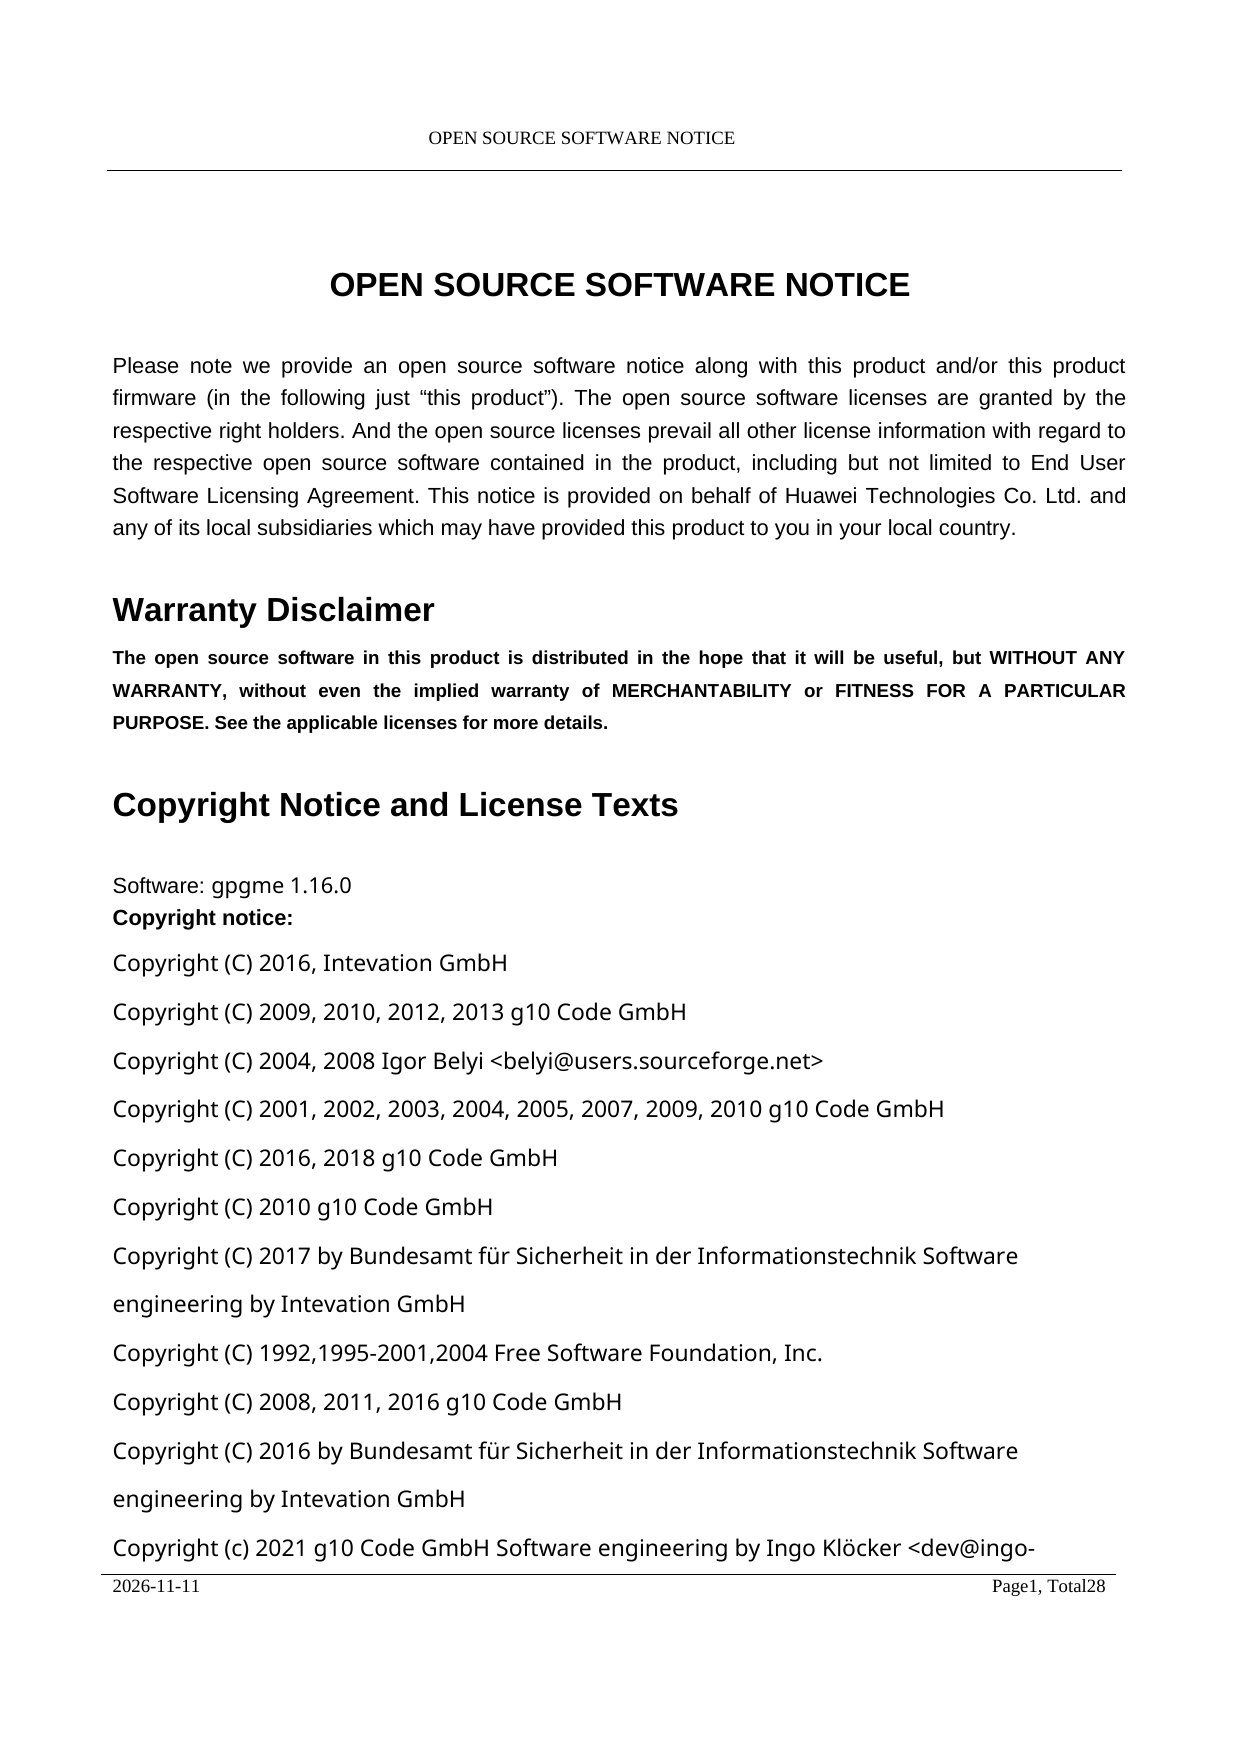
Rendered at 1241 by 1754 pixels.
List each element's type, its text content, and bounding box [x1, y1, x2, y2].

text Warranty Disclaimer [112, 576, 1128, 641]
text Copyright Notice and License Texts [112, 771, 1128, 836]
text Copyright notice: [112, 901, 1128, 934]
text Please note we provide an open source software notice along with this product and/or this product firmware (in the following just “this product”). The open source software licenses are granted by the respective right holders. And the open source licenses prevail all other license information with regard to the respective open source software contained in the product, including but not limited to End User Software Licensing Agreement. This notice is provided on behalf of Huawei Technologies Co. Ltd. and any of its local subsidiaries which may have provided this product to you in your local country. [112, 349, 1128, 544]
text Software: gpgme 1.16.0 [112, 869, 1128, 901]
text OPEN SOURCE SOFTWARE NOTICE [112, 251, 1128, 316]
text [112, 947, 1128, 1564]
text The open source software in this product is distributed in the hope that it will be useful, but WITHOUT ANY WARRANTY, without even the implied warranty of MERCHANTABILITY or FITNESS FOR A PARTICULAR PURPOSE. See the applicable licenses for more details. [112, 641, 1128, 739]
